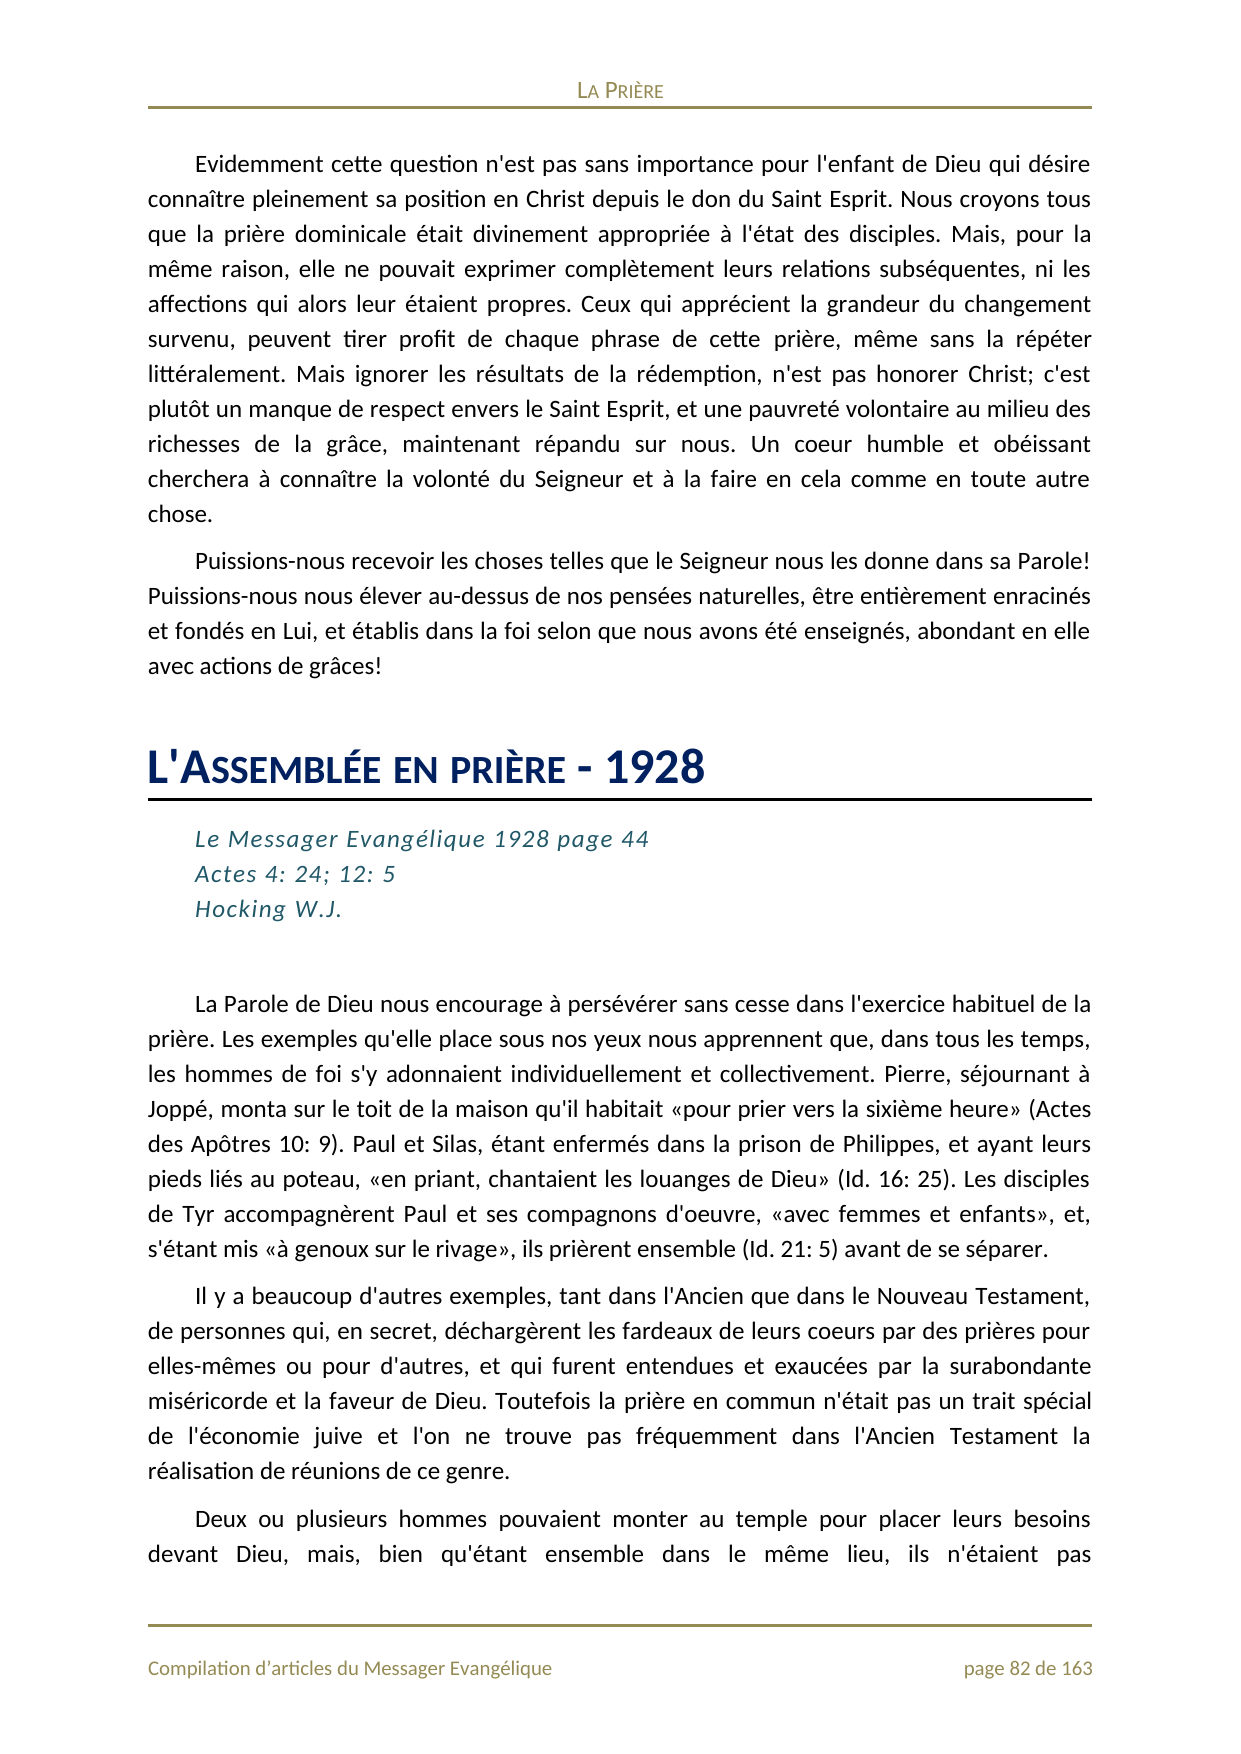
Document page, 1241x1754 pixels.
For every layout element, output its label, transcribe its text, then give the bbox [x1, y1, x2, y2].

text Evidemment cette question n'est pas sans importance pour l'enfant de Dieu qui désire connaître pleinement sa position en Christ depuis le don du Saint Esprit. Nous croyons tous que la prière dominicale était divinement appropriée à l'état des disciples. Mais, pour la même raison, elle ne pouvait exprimer complètement leurs relations subséquentes, ni les affections qui alors leur étaient propres. Ceux qui apprécient la grandeur du changement survenu, peuvent tirer profit de chaque phrase de cette prière, même sans la répéter littéralement. Mais ignorer les résultats de la rédemption, n'est pas honorer Christ; c'est plutôt un manque de respect envers le Saint Esprit, et une pauvreté volontaire au milieu des richesses de la grâce, maintenant répandu sur nous. Un coeur humble et obéissant cherchera à connaître la volonté du Seigneur et à la faire en cela comme en toute autre chose. [148, 148, 1092, 528]
text Puissions-nous recevoir les choses telles que le Seigneur nous les donne dans sa Parole! Puissions-nous nous élever au-dessus de nos pensées naturelles, être entièrement enracinés et fondés en Lui, et établis dans la foi selon que nous avons été enseignés, abondant en elle avec actions de grâces! [148, 545, 1092, 681]
subtitle Hocking W.J. [148, 893, 1092, 923]
subtitle L'Assemblée en prière - 1928 [148, 735, 1092, 798]
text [148, 1503, 1092, 1568]
subtitle Le Messager Evangélique 1928 page 44 [148, 823, 1092, 853]
text Il y a beaucoup d'autres exemples, tant dans l'Ancien que dans le Nouveau Testament, de personnes qui, en secret, déchargèrent les fardeaux de leurs coeurs par des prières pour elles-mêmes ou pour d'autres, et qui furent entendues et exaucées par la surabondante miséricorde et la faveur de Dieu. Toutefois la prière en commun n'était pas un trait spécial de l'économie juive et l'on ne trouve pas fréquemment dans l'Ancien Testament la réalisation de réunions de ce genre. [148, 1281, 1092, 1486]
subtitle Actes 4: 24; 12: 5 [148, 858, 1092, 888]
text La Parole de Dieu nous encourage à persévérer sans cesse dans l'exercice habituel de la prière. Les exemples qu'elle place sous nos yeux nous apprennent que, dans tous les temps, les hommes de foi s'y adonnaient individuellement et collectivement. Pierre, séjournant à Joppé, monta sur le toit de la maison qu'il habitait «pour prier vers la sixième heure» (Actes des Apôtres 10: 9). Paul et Silas, étant enfermés dans la prison de Philippes, et ayant leurs pieds liés au poteau, «en priant, chantaient les louanges de Dieu» (Id. 16: 25). Les disciples de Tyr accompagnèrent Paul et ses compagnons d'oeuvre, «avec femmes et enfants», et, s'étant mis «à genoux sur le rivage», ils prièrent ensemble (Id. 21: 5) avant de se séparer. [148, 988, 1092, 1263]
